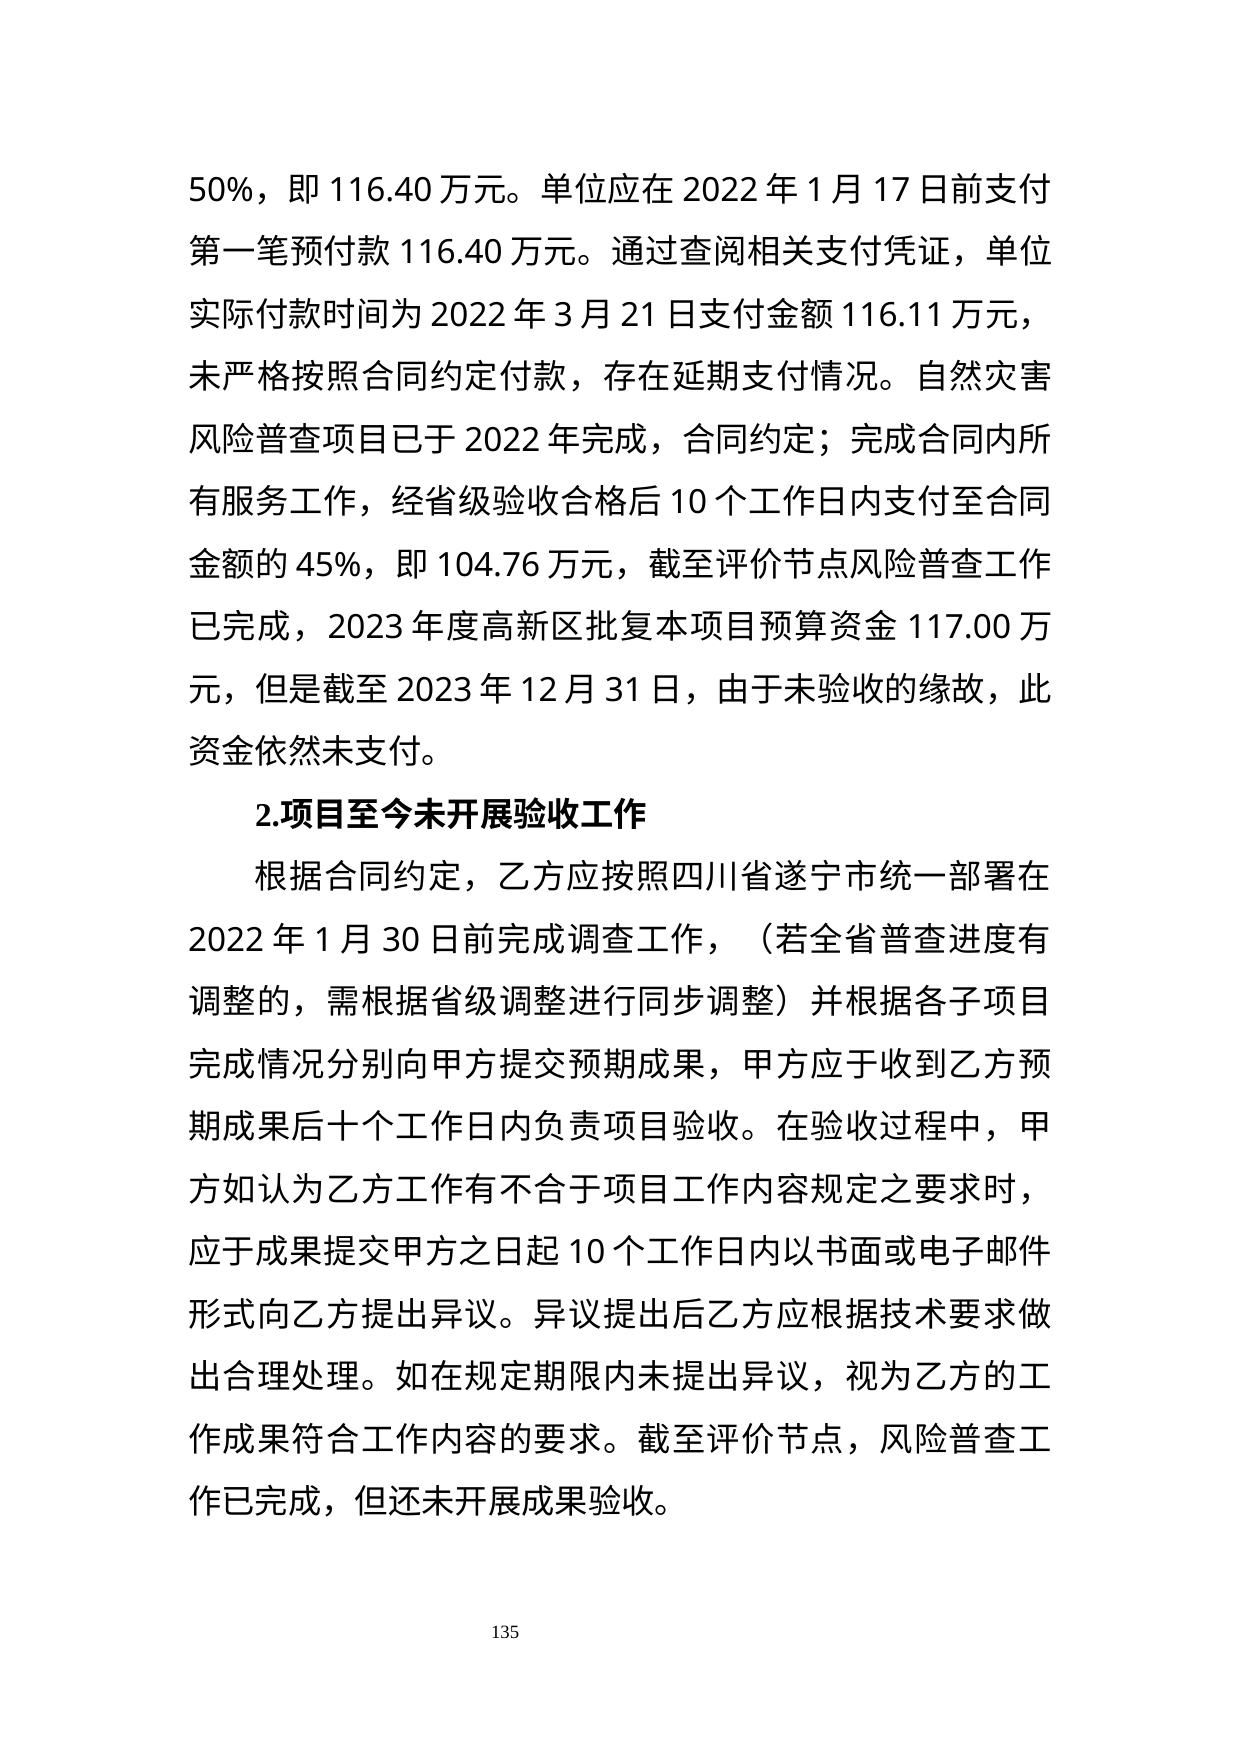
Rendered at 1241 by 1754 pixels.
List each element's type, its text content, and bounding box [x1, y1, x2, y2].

text 根据合同约定，乙方应按照四川省遂宁市统一部署在2022年1月30日前完成调查工作，（若全省普查进度有调整的，需根据省级调整进行同步调整）并根据各子项目完成情况分别向甲方提交预期成果，甲方应于收到乙方预期成果后十个工作日内负责项目验收。在验收过程中，甲方如认为乙方工作有不合于项目工作内容规定之要求时，应于成果提交甲方之日起10个工作日内以书面或电子邮件形式向乙方提出异议。异议提出后乙方应根据技术要求做出合理处理。如在规定期限内未提出异议，视为乙方的工作成果符合工作内容的要求。截至评价节点，风险普查工作已完成，但还未开展成果验收。 [188, 839, 1052, 1526]
subtitle 2.项目至今未开展验收工作 [188, 776, 1052, 839]
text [188, 151, 1052, 776]
